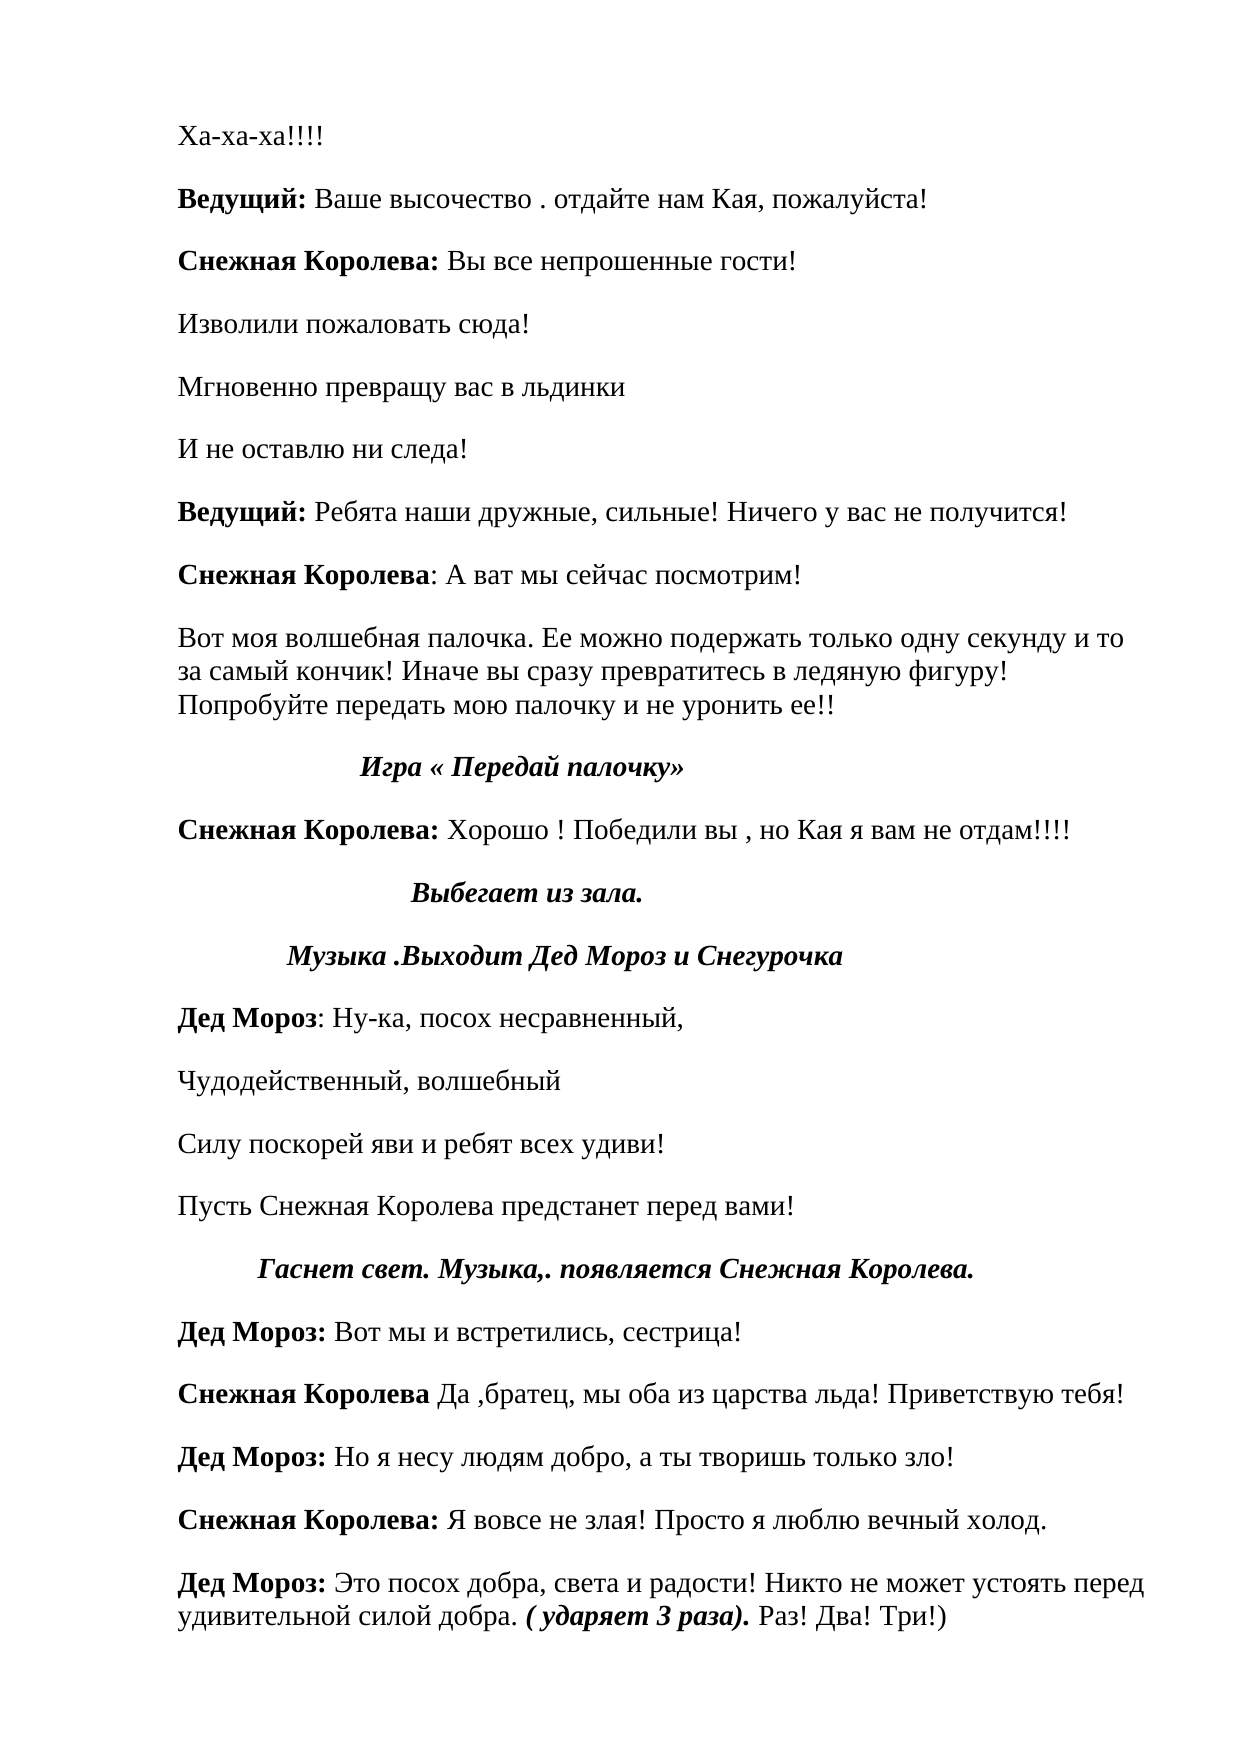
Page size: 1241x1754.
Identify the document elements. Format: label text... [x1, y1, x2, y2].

text Мгновенно превращу вас в льдинки [177, 369, 1152, 402]
text Ведущий: Ваше высочество . отдайте нам Кая, пожалуйста! [177, 181, 1152, 214]
text Дед Мороз: Но я несу людям добро, а ты творишь только зло! [177, 1439, 1152, 1473]
text Дед Мороз: Вот мы и встретились, сестрица! [177, 1314, 1152, 1347]
text И не оставлю ни следа! [177, 432, 1152, 465]
text Снежная Королева: Хорошо ! Победили вы , но Кая я вам не отдам!!!! [177, 812, 1152, 846]
text Изволили пожаловать сюда! [177, 306, 1152, 340]
text Гаснет свет. Музыка,. появляется Снежная Королева. [177, 1251, 1152, 1285]
text Чудодейственный, волшебный [177, 1063, 1152, 1097]
text Дед Мороз: Ну-ка, посох несравненный, [177, 1000, 1152, 1034]
text Снежная Королева: Вы все непрошенные гости! [177, 243, 1152, 277]
text Пусть Снежная Королева предстанет перед вами! [177, 1188, 1152, 1222]
text Дед Мороз: Это посох добра, света и радости! Никто не может устоять перед удивительной силой добра. ( ударяет 3 раза). Раз! Два! Три!) [177, 1565, 1152, 1632]
text Музыка .Выходит Дед Мороз и Снегурочка [177, 938, 1152, 971]
text Снежная Королева Да ,братец, мы оба из царства льда! Приветствую тебя! [177, 1377, 1152, 1410]
text Снежная Королева: Я вовсе не злая! Просто я люблю вечный холод. [177, 1502, 1152, 1536]
text Ха-ха-ха!!!! [177, 118, 1152, 152]
text Игра « Передай палочку» [177, 749, 1152, 783]
text Снежная Королева: А ват мы сейчас посмотрим! [177, 557, 1152, 591]
text Вот моя волшебная палочка. Ее можно подержать только одну секунду и то за самый кончик! Иначе вы сразу превратитесь в ледяную фигуру!Попробуйте передать мою палочку и не уронить ее!! [177, 620, 1152, 720]
text Силу поскорей яви и ребят всех удиви! [177, 1126, 1152, 1159]
text Выбегает из зала. [177, 875, 1152, 908]
text Ведущий: Ребята наши дружные, сильные! Ничего у вас не получится! [177, 494, 1152, 528]
